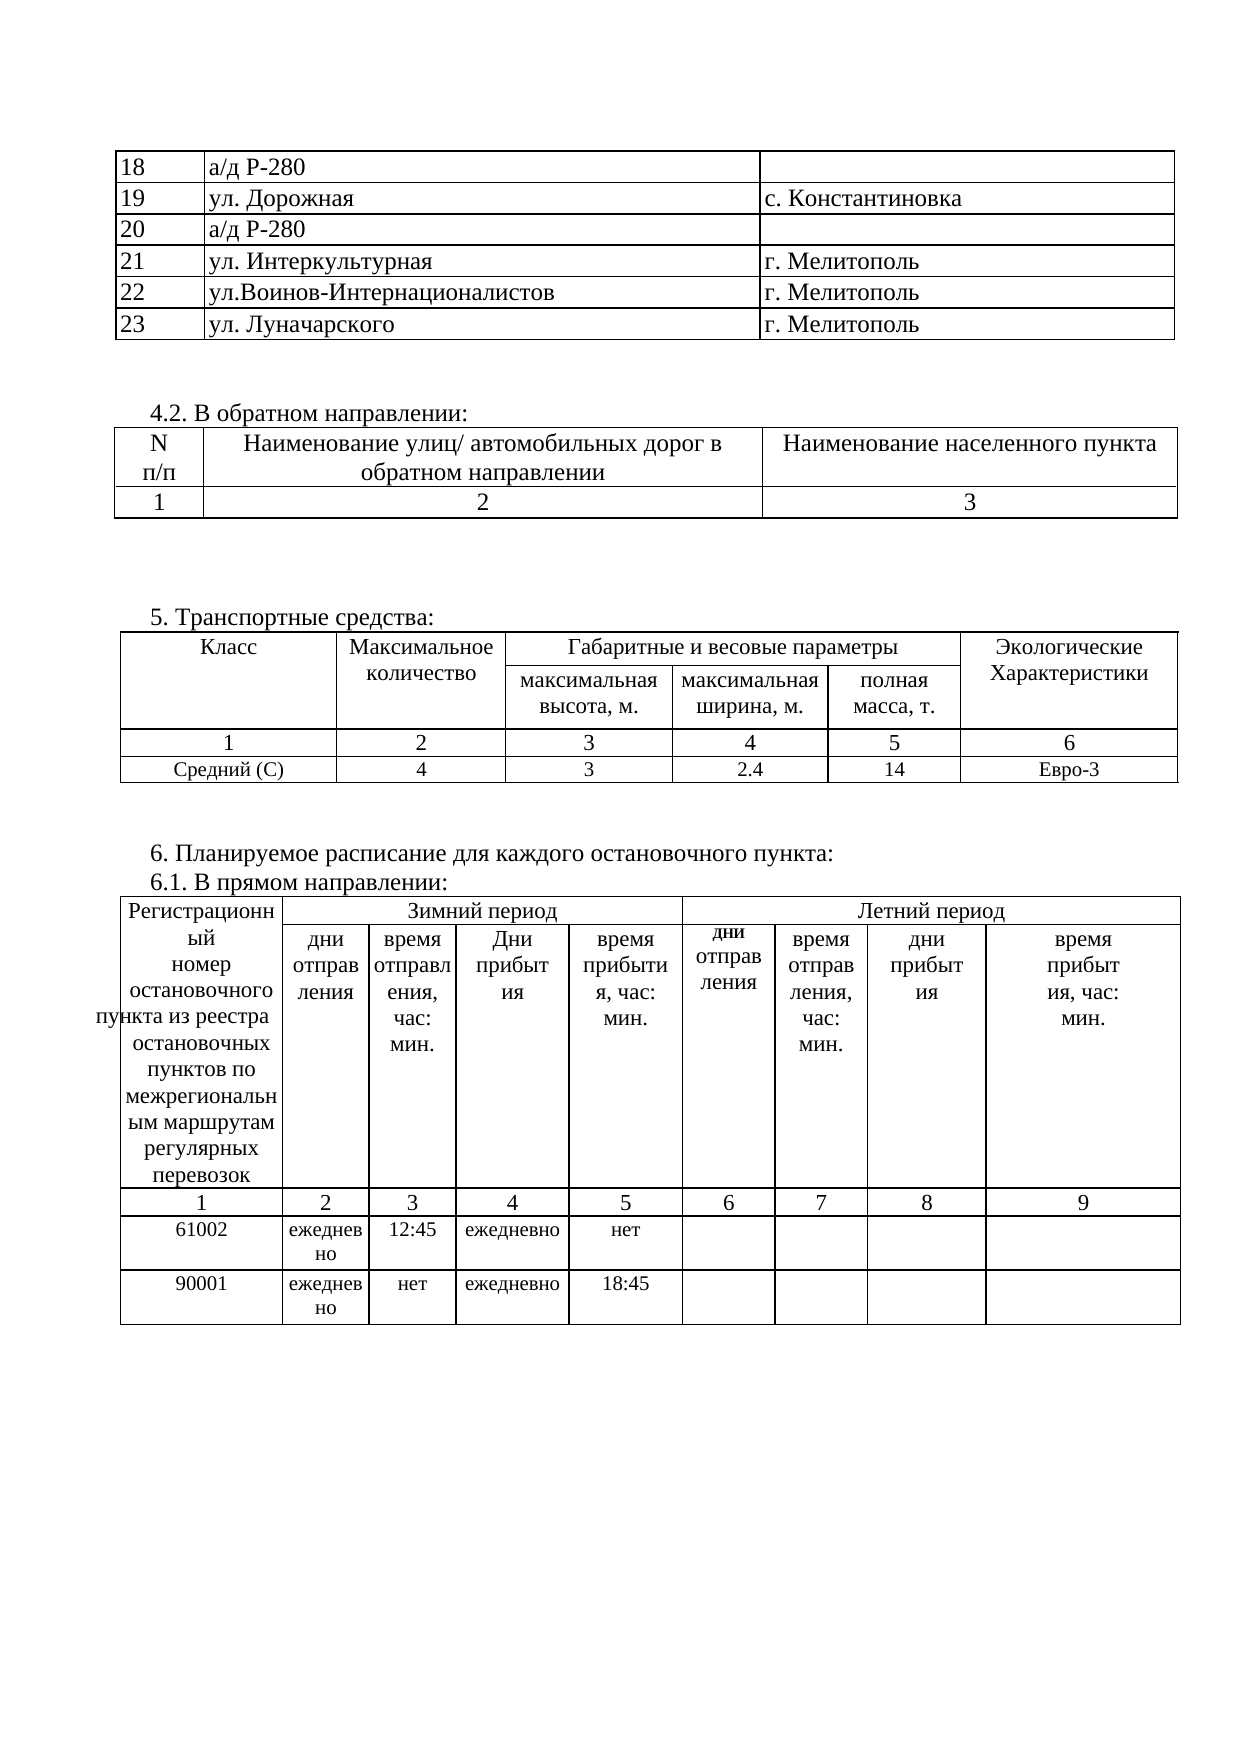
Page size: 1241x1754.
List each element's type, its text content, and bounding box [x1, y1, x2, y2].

table_cell г. Мелитополь [761, 246, 1174, 276]
table_cell 4 [673, 730, 827, 756]
table_cell дни прибыт ия [868, 925, 985, 1187]
table_cell 20 [117, 215, 204, 244]
table_header Максимальное количество [337, 633, 505, 728]
table_header Класс [121, 633, 336, 728]
table_cell 3 [763, 486, 1177, 517]
table_cell 5 [570, 1189, 682, 1215]
table_cell Евро-3 [961, 757, 1177, 781]
table_cell [987, 1217, 1180, 1269]
table_cell ежедневно [283, 1217, 368, 1269]
table_cell с. Константиновка [761, 183, 1174, 213]
table_cell ежедневно [283, 1271, 368, 1324]
table_cell 12:45 [370, 1217, 455, 1269]
table_cell г. Мелитополь [761, 309, 1174, 339]
table_cell ежедневно [457, 1271, 568, 1324]
table_cell [683, 1271, 774, 1324]
table_cell 21 [117, 246, 204, 276]
table_cell [987, 1271, 1180, 1324]
table_cell [868, 1271, 985, 1324]
text 6.1. В прямом направлении: [150, 867, 1090, 896]
table_cell 3 [506, 730, 672, 756]
table_cell ул.Воинов-Интернационалистов [205, 277, 759, 307]
table_header N п/п [115, 428, 203, 486]
table_cell ул. Луначарского [205, 309, 759, 339]
table_cell 23 [117, 309, 204, 339]
text 5. Транспортные средства: [150, 602, 1090, 631]
table_cell 5 [829, 730, 960, 756]
table_header Зимний период [283, 897, 682, 923]
table_cell 2 [337, 730, 505, 756]
table_cell 6 [683, 1189, 774, 1215]
table_cell максимальная ширина, м. [673, 666, 827, 728]
table_cell г. Мелитополь [761, 277, 1174, 307]
table_cell [776, 1271, 867, 1324]
table_header Габаритные и весовые параметры [506, 633, 960, 664]
table_header Регистрационный номер остановочного пункта из реестра остановочных пунктов по межрегиональным маршрутам регулярных перевозок [121, 897, 282, 1187]
table_header Наименование населенного пункта [763, 428, 1177, 486]
table_cell 4 [337, 757, 505, 781]
table_cell [776, 1217, 867, 1269]
table_cell время отправ ления, час: мин. [776, 925, 867, 1187]
table_cell время отправл ения, час: мин. [370, 925, 455, 1187]
table_cell 2 [204, 487, 762, 517]
table_cell [761, 152, 1174, 181]
table_cell 7 [776, 1189, 867, 1215]
table_cell Средний (С) [121, 757, 336, 781]
table_cell 4 [457, 1189, 568, 1215]
table_cell 9 [987, 1189, 1180, 1215]
table_cell а/д Р-280 [205, 215, 759, 244]
table_cell 1 [121, 1189, 282, 1215]
table_header Наименование улиц/ автомобильных дорог в обратном направлении [204, 428, 762, 486]
table_cell дни отправ ления [283, 925, 368, 1187]
table_cell [868, 1217, 985, 1269]
table_cell 18:45 [570, 1271, 682, 1324]
table_cell 22 [117, 277, 204, 307]
table_cell 14 [829, 757, 960, 781]
table_cell 6 [961, 730, 1177, 756]
table_cell 2 [283, 1189, 368, 1215]
text 4.2. В обратном направлении: [150, 398, 1090, 427]
table_cell [683, 1217, 774, 1269]
table_cell 3 [506, 757, 672, 781]
table_cell ул. Дорожная [205, 183, 759, 213]
table_header Летний период [683, 897, 1180, 923]
table_cell 3 [370, 1189, 455, 1215]
table_cell 2.4 [673, 757, 827, 781]
table_cell нет [570, 1217, 682, 1269]
table_cell нет [370, 1271, 455, 1324]
table_cell ежедневно [457, 1217, 568, 1269]
table_cell ДНИ отправ ления [683, 925, 774, 1187]
table_cell 18 [117, 152, 204, 181]
table_cell максимальная высота, м. [506, 666, 672, 728]
table_cell ул. Интеркультурная [205, 246, 759, 276]
table_header Экологические Характеристики [961, 633, 1177, 728]
text 6. Планируемое расписание для каждого остановочного пункта: [150, 838, 1090, 867]
table_cell 61002 [121, 1217, 282, 1269]
table_cell полная масса, т. [829, 666, 960, 728]
table_cell 8 [868, 1189, 985, 1215]
table_cell [761, 215, 1174, 244]
table_cell а/д Р-280 [205, 152, 759, 181]
table_cell время прибыти я, час: мин. [570, 925, 682, 1187]
table_cell время прибыт ия, час: мин. [987, 925, 1180, 1187]
table_cell 90001 [121, 1271, 282, 1324]
table_cell 19 [117, 183, 204, 213]
table_cell 1 [121, 730, 336, 756]
table_cell Дни прибыт ия [457, 925, 568, 1187]
table_cell 1 [115, 487, 203, 517]
